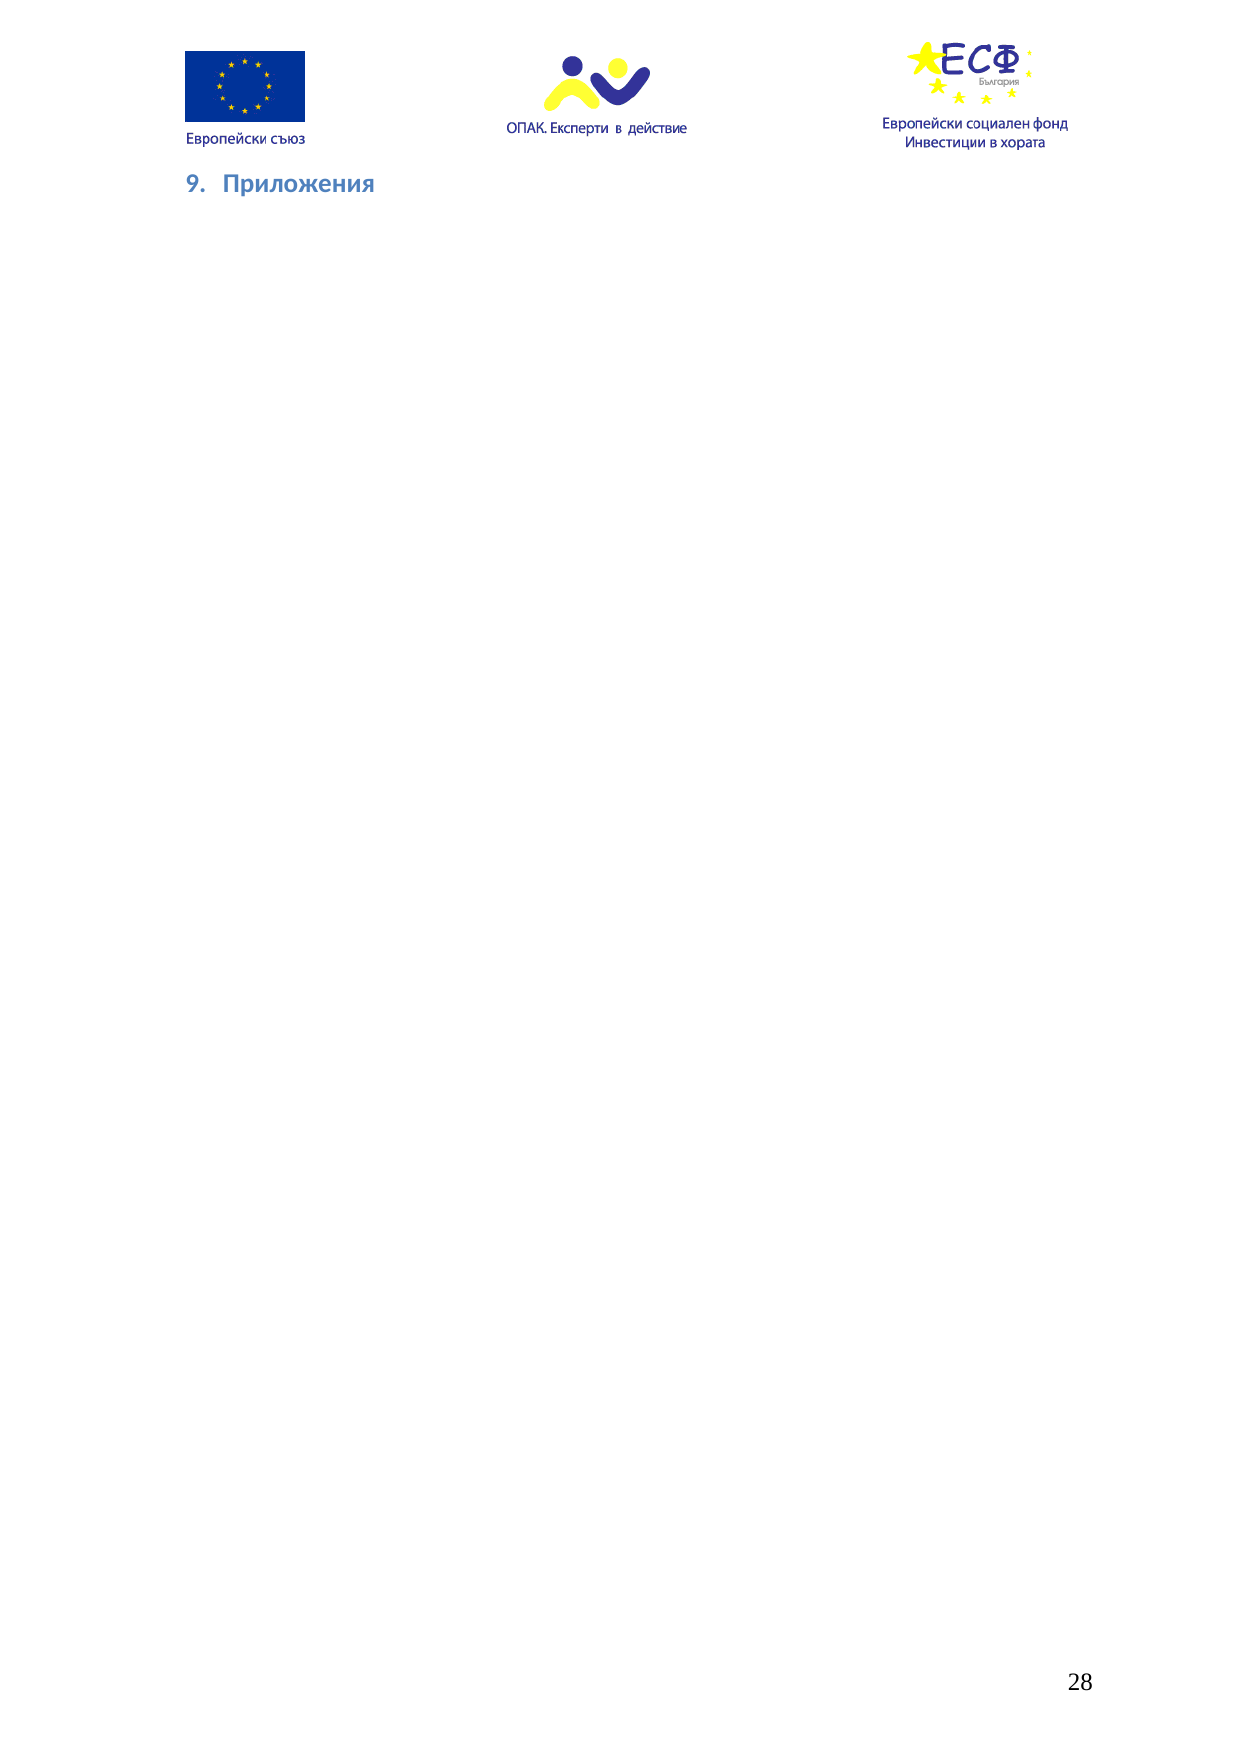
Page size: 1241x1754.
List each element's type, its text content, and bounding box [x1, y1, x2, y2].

subtitle Приложения [185, 166, 1093, 199]
picture [147, 29, 1093, 166]
